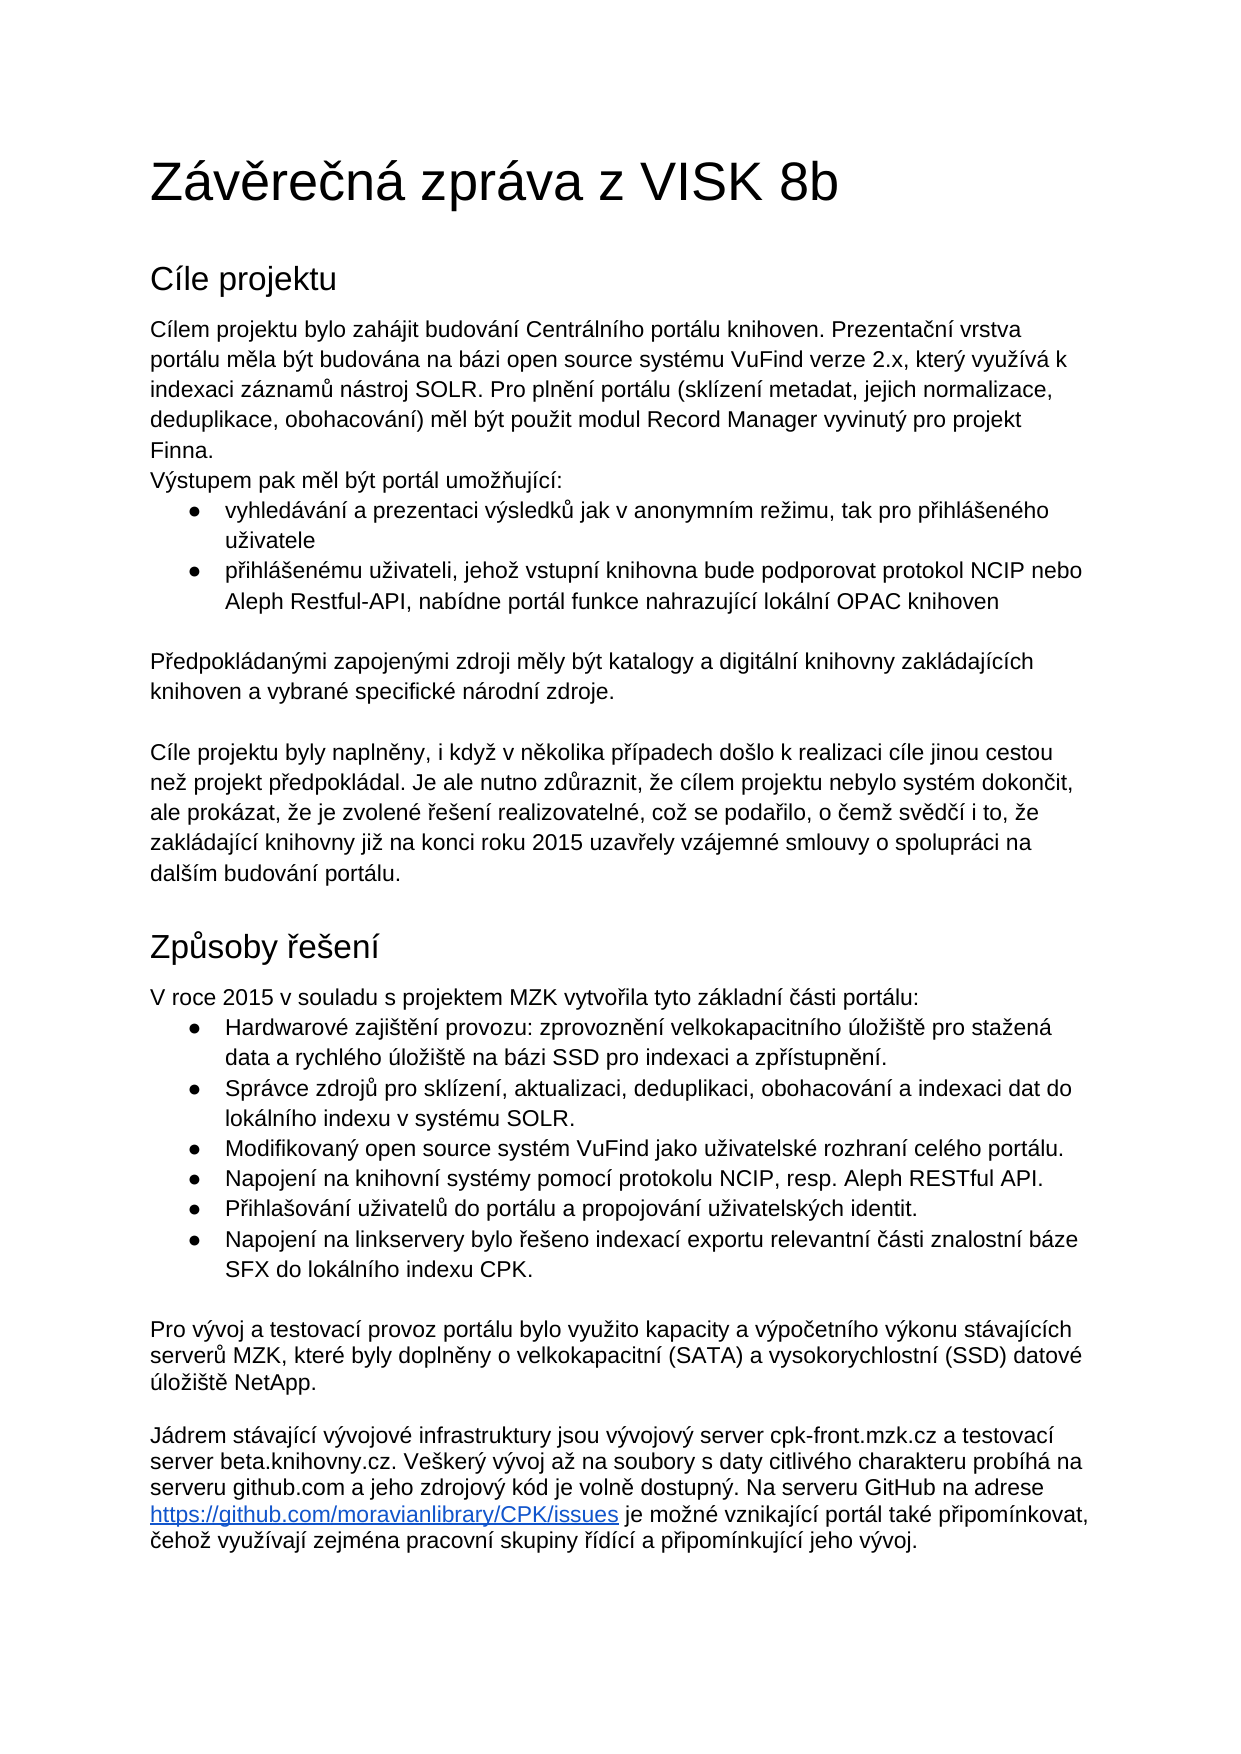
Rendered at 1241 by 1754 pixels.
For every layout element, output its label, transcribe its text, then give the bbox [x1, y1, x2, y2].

list Hardwarové zajištění provozu: zprovoznění velkokapacitního úložiště pro stažená data a rychlého úložiště na bázi SSD pro indexaci a zpřístupnění. [187, 1014, 1090, 1071]
text Předpokládanými zapojenými zdroji měly být katalogy a digitální knihovny zakládajících knihoven a vybrané specifické národní zdroje. [150, 648, 1090, 704]
list Napojení na knihovní systémy pomocí protokolu NCIP, resp. Aleph RESTful API. [187, 1165, 1090, 1191]
text V roce 2015 v souladu s projektem MZK vytvořila tyto základní části portálu: [150, 984, 1090, 1010]
text Cílem projektu bylo zahájit budování Centrálního portálu knihoven. Prezentační vrstva portálu měla být budována na bázi open source systému VuFind verze 2.x, který využívá k indexaci záznamů nástroj SOLR. Pro plnění portálu (sklízení metadat, jejich normalizace, deduplikace, obohacování) měl být použit modul Record Manager vyvinutý pro projekt Finna. [150, 316, 1090, 463]
subtitle Způsoby řešení [150, 927, 1090, 966]
subtitle Cíle projektu [150, 259, 1090, 297]
text Cíle projektu byly naplněny, i když v několika případech došlo k realizaci cíle jinou cestou než projekt předpokládal. Je ale nutno zdůraznit, že cílem projektu nebylo systém dokončit, ale prokázat, že je zvolené řešení realizovatelné, což se podařilo, o čemž svědčí i to, že zakládající knihovny již na konci roku 2015 uzavřely vzájemné smlouvy o spolupráci na dalším budování portálu. [150, 739, 1090, 886]
list Správce zdrojů pro sklízení, aktualizaci, deduplikaci, obohacování a indexaci dat do lokálního indexu v systému SOLR. [187, 1074, 1090, 1131]
text Jádrem stávající vývojové infrastruktury jsou vývojový server cpk-front.mzk.cz a testovací server beta.knihovny.cz. Veškerý vývoj až na soubory s daty citlivého charakteru probíhá na serveru github.com a jeho zdrojový kód je volně dostupný. Na serveru GitHub na adrese https://github.com/moravianlibrary/CPK/issues je možné vznikající portál také připomínkovat, čehož využívají zejména pracovní skupiny řídící a připomínkující jeho vývoj. [150, 1422, 1090, 1553]
list přihlášenému uživateli, jehož vstupní knihovna bude podporovat protokol NCIP nebo Aleph Restful-API, nabídne portál funkce nahrazující lokální OPAC knihoven [187, 557, 1090, 614]
text Výstupem pak měl být portál umožňující: [150, 467, 1090, 493]
list Modifikovaný open source systém VuFind jako uživatelské rozhraní celého portálu. [187, 1135, 1090, 1161]
text Pro vývoj a testovací provoz portálu bylo využito kapacity a výpočetního výkonu stávajících serverů MZK, které byly doplněny o velkokapacitní (SATA) a vysokorychlostní (SSD) datové úložiště NetApp. [150, 1316, 1090, 1395]
title Závěrečná zpráva z VISK 8b [150, 150, 1090, 212]
list Přihlašování uživatelů do portálu a propojování uživatelských identit. [187, 1195, 1090, 1222]
list vyhledávání a prezentaci výsledků jak v anonymním režimu, tak pro přihlášeného uživatele [187, 497, 1090, 553]
list Napojení na linkservery bylo řešeno indexací exportu relevantní části znalostní báze SFX do lokálního indexu CPK. [187, 1226, 1090, 1282]
